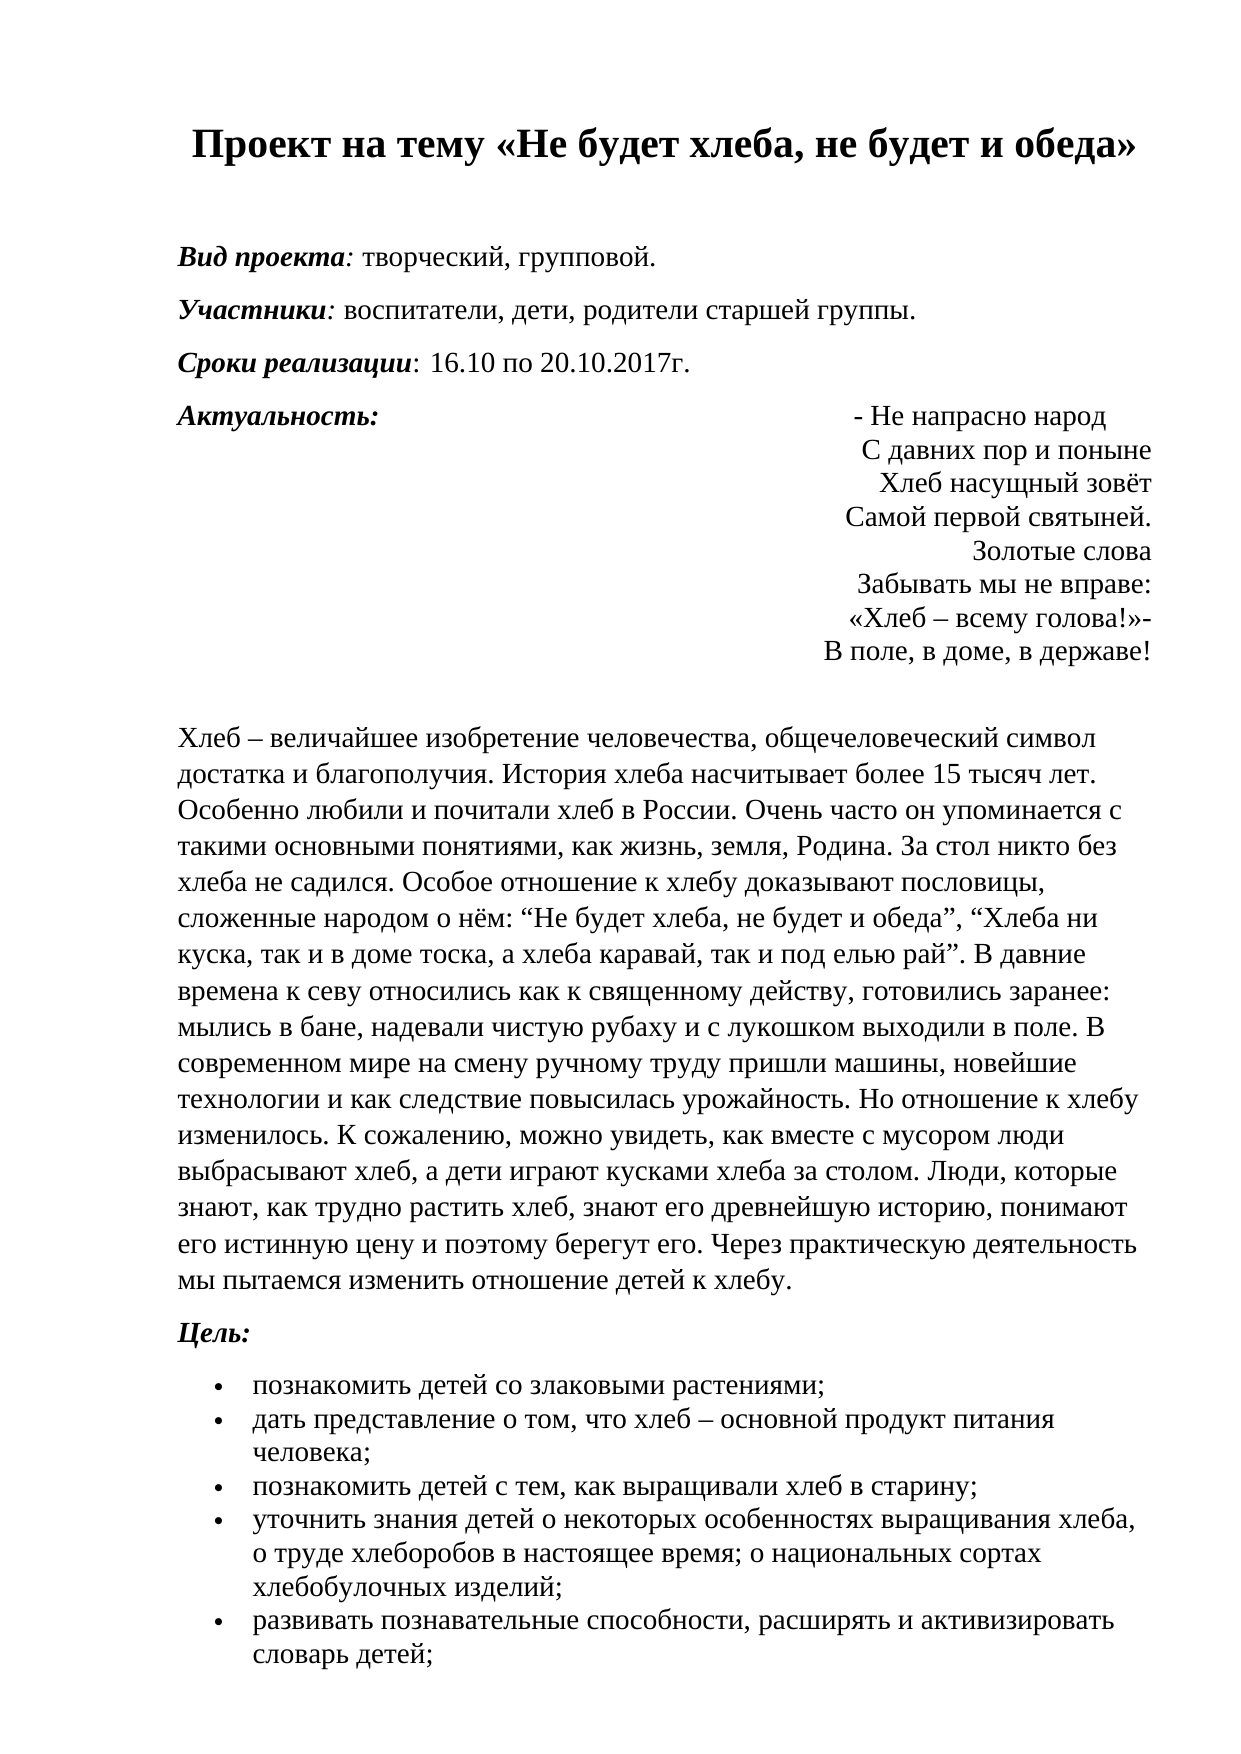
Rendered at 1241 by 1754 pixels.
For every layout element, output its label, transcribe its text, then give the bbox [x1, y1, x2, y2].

text «Хлеб – всему голова!»- [177, 600, 1152, 633]
list познакомить детей со злаковыми растениями; [215, 1367, 1152, 1401]
list познакомить детей с тем, как выращивали хлеб в старину; [215, 1468, 1152, 1502]
text Золотые слова [177, 533, 1152, 566]
text Актуальность: - Не напрасно народ [177, 398, 1152, 432]
text Самой первой святыней. [177, 499, 1152, 533]
text Хлеб – величайшее изобретение человечества, общечеловеческий символ достатка и благополучия. История хлеба насчитывает более 15 тысяч лет. Особенно любили и почитали хлеб в России. Очень часто он упоминается с такими основными понятиями, как жизнь, земля, Родина. За стол никто без хлеба не садился. Особое отношение к хлебу доказывают пословицы, сложенные народом о нём: “Не будет хлеба, не будет и обеда”, “Хлеба ни куска, так и в доме тоска, а хлеба каравай, так и под елью рай”. В давние времена к севу относились как к священному действу, готовились заранее: мылись в бане, надевали чистую рубаху и с лукошком выходили в поле. В современном мире на смену ручному труду пришли машины, новейшие технологии и как следствие повысилась урожайность. Но отношение к хлебу изменилось. К сожалению, можно увидеть, как вместе с мусором люди выбрасывают хлеб, а дети играют кусками хлеба за столом. Люди, которые знают, как трудно растить хлеб, знают его древнейшую историю, понимают его истинную цену и поэтому берегут его. Через практическую деятельность мы пытаемся изменить отношение детей к хлебу. [177, 720, 1152, 1295]
list дать представление о том, что хлеб – основной продукт питания человека; [215, 1401, 1152, 1468]
text Цель: [177, 1315, 1152, 1348]
list уточнить знания детей о некоторых особенностях выращивания хлеба, о труде хлеборобов в настоящее время; о национальных сортах хлебобулочных изделий; [215, 1502, 1152, 1602]
text Вид проекта: творческий, групповой. [177, 239, 1152, 273]
text Забывать мы не вправе: [177, 566, 1152, 600]
list развивать познавательные способности, расширять и активизировать словарь детей; [215, 1602, 1152, 1669]
text С давних пор и поныне [177, 432, 1152, 466]
text Хлеб насущный зовёт [177, 466, 1152, 499]
text Проект на тему «Не будет хлеба, не будет и обеда» [177, 118, 1152, 166]
text Участники: воспитатели, дети, родители старшей группы. [177, 292, 1152, 326]
text Сроки реализации: 16.10 по 20.10.2017г. [177, 345, 1152, 378]
text В поле, в доме, в державе! [177, 633, 1152, 667]
